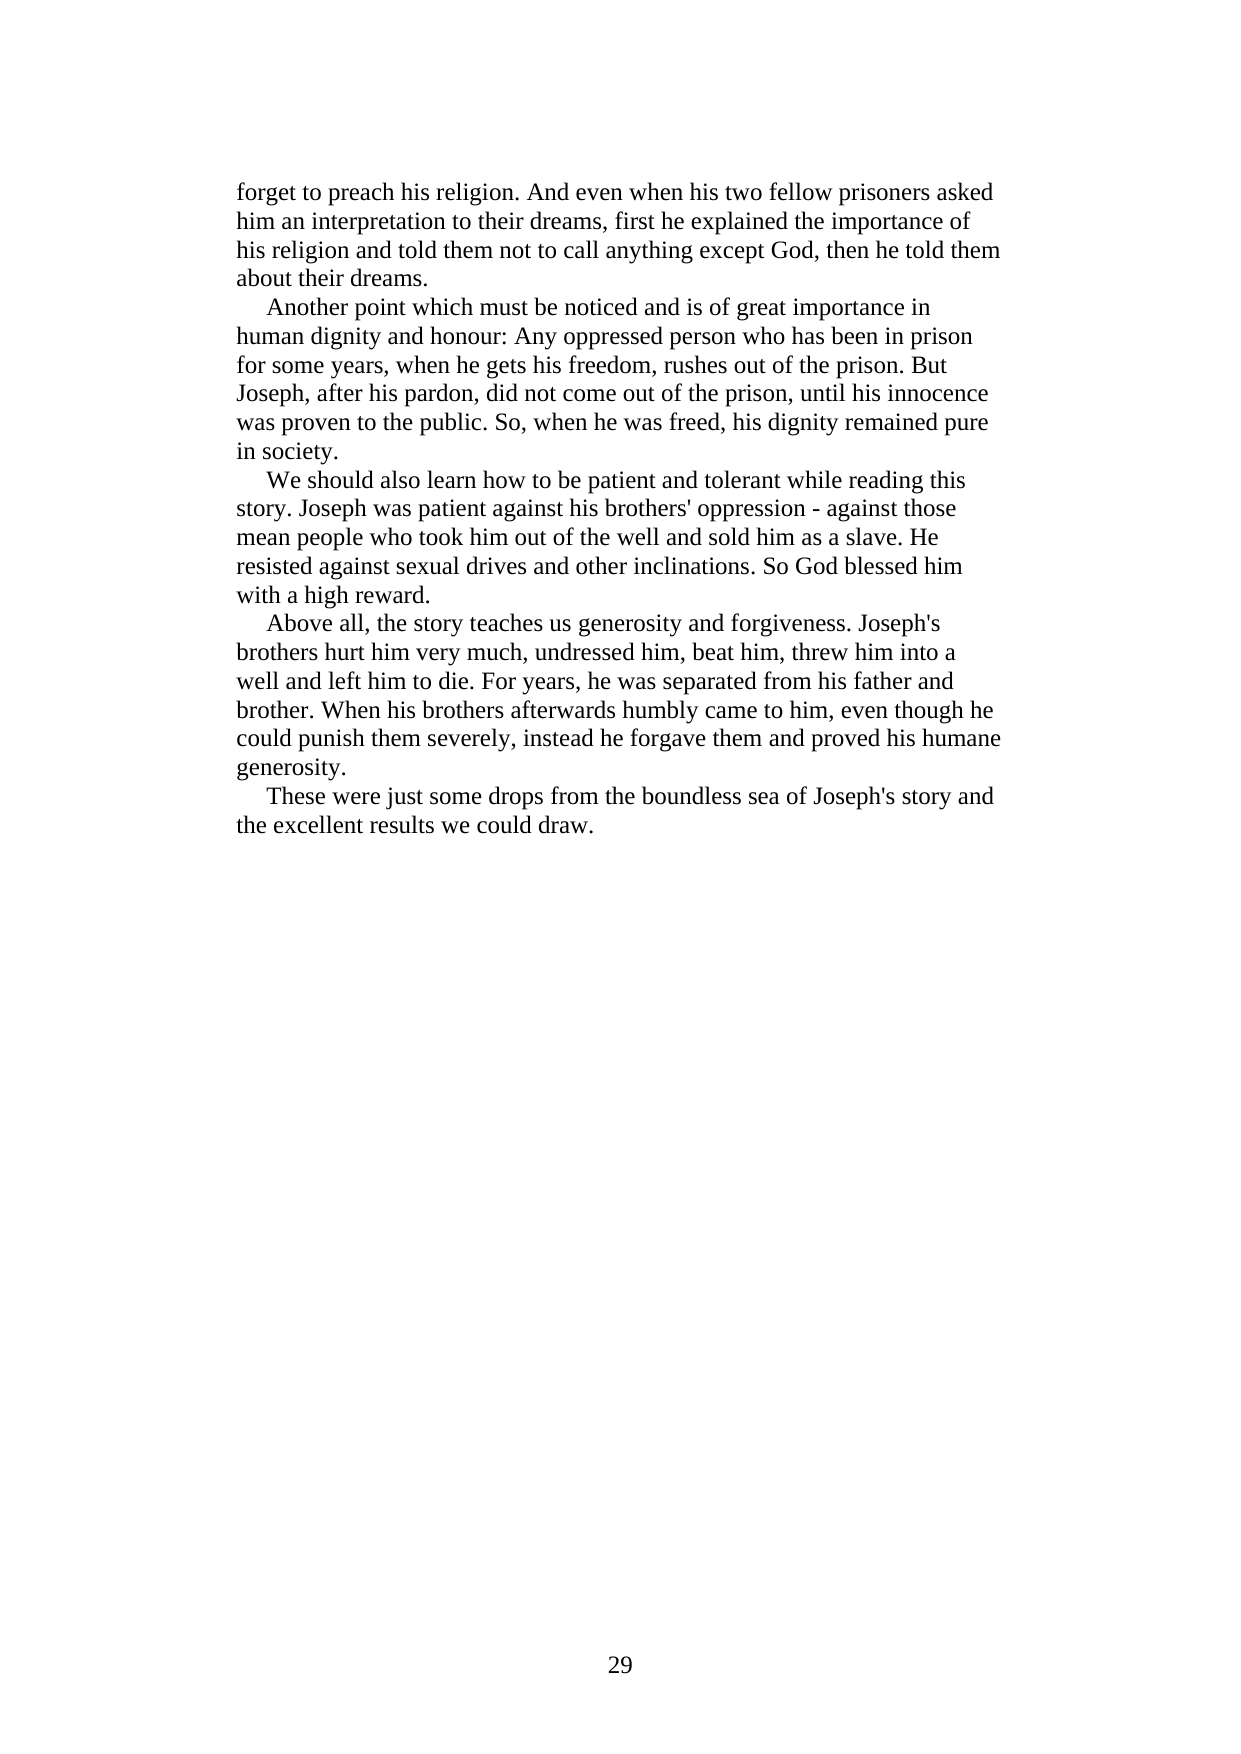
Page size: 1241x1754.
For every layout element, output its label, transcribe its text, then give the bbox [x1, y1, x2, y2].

text These were just some drops from the boundless sea of Joseph's story and the excellent results we could draw. [236, 781, 1004, 838]
text Another point which must be noticed and is of great importance in human dignity and honour: Any oppressed person who has been in prison for some years, when he gets his freedom, rushes out of the prison. But Joseph, after his pardon, did not come out of the prison, until his innocence was proven to the public. So, when he was freed, his dignity remained pure in society. [236, 292, 1004, 465]
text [236, 177, 1004, 292]
text We should also learn how to be patient and tolerant while reading this story. Joseph was patient against his brothers' oppression - against those mean people who took him out of the well and sold him as a slave. He resisted against sexual drives and other inclinations. So God blessed him with a high reward. [236, 465, 1004, 608]
text Above all, the story teaches us generosity and forgiveness. Joseph's brothers hurt him very much, undressed him, beat him, threw him into a well and left him to die. For years, he was separated from his father and brother. When his brothers afterwards humbly came to him, even though he could punish them severely, instead he forgave them and proved his humane generosity. [236, 608, 1004, 781]
